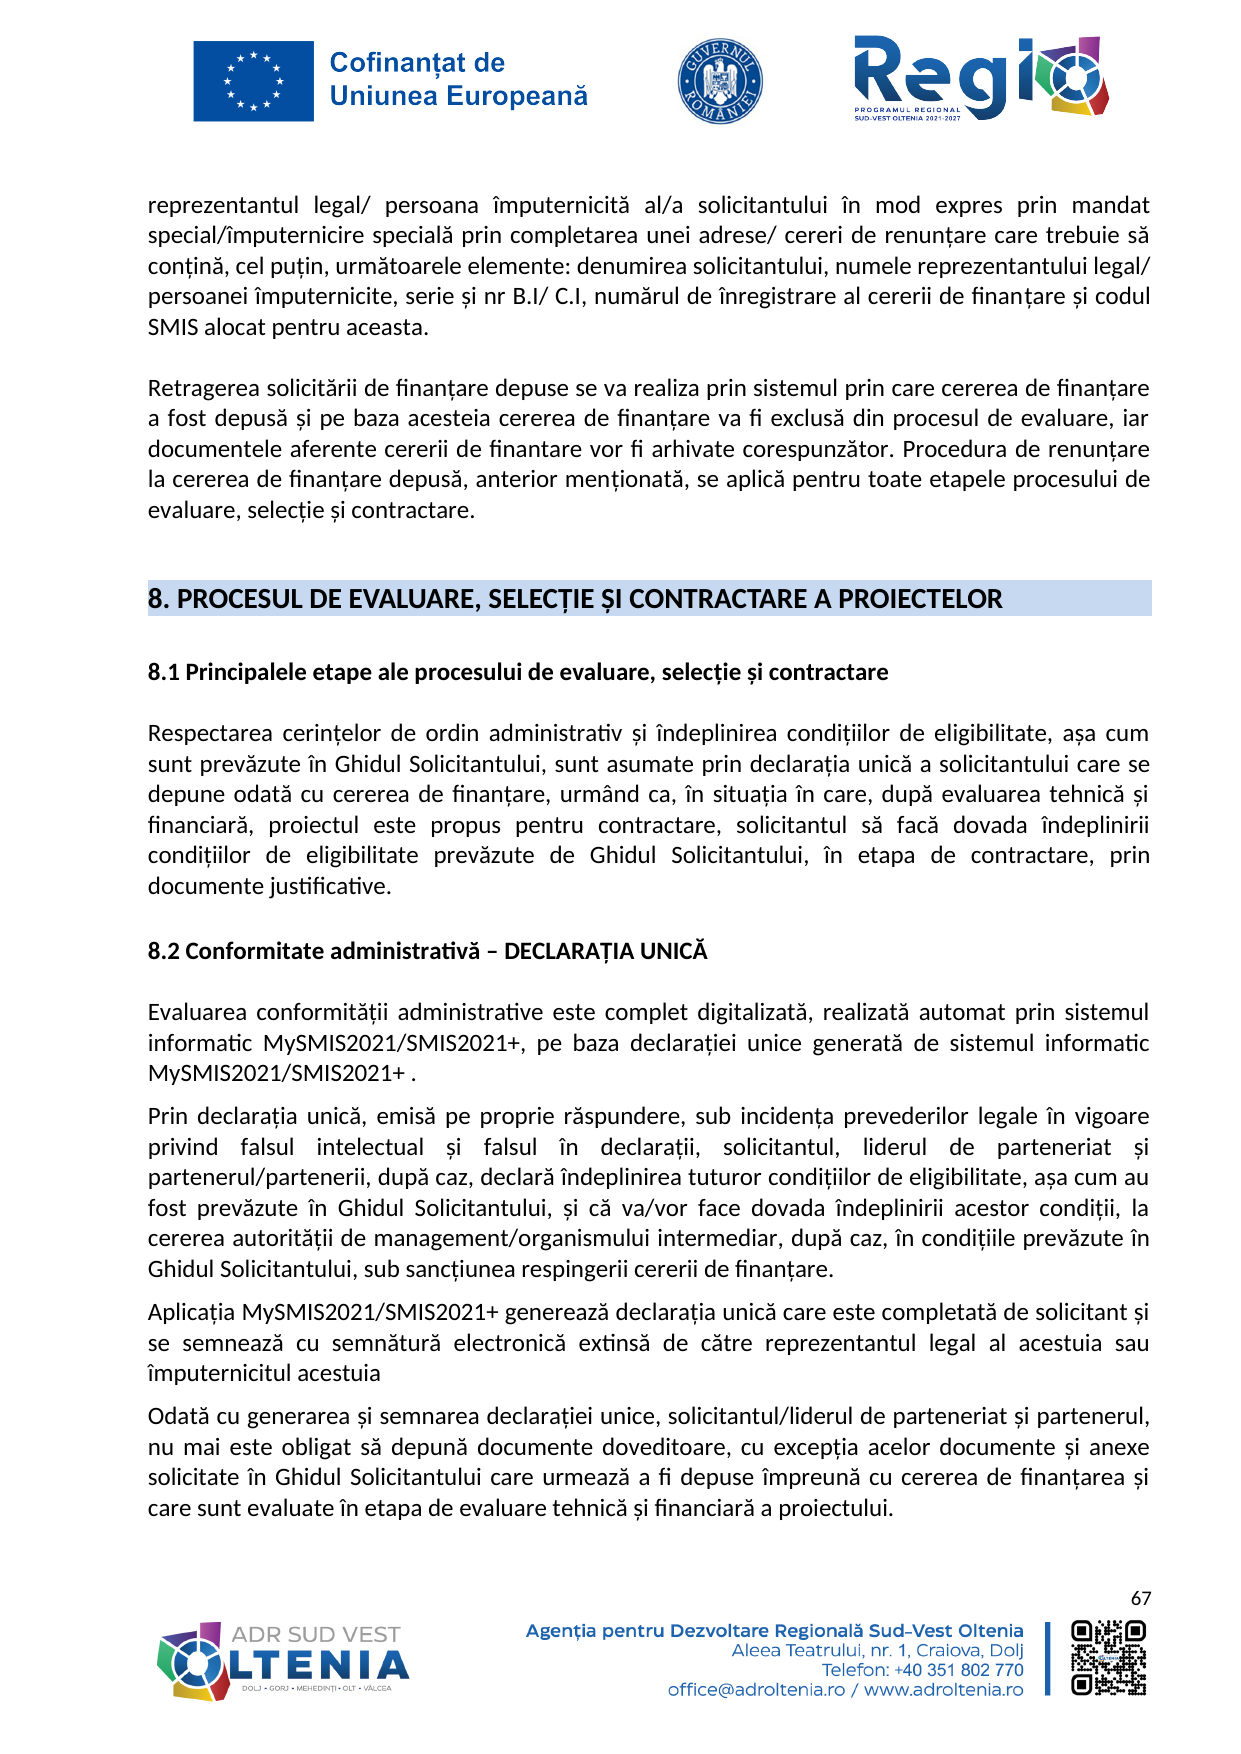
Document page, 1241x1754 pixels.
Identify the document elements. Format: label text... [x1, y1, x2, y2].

subtitle 8.2 Conformitate administrativă – DECLARAȚIA UNICĂ [148, 935, 1152, 966]
subtitle 8.1 Principalele etape ale procesului de evaluare, selecție și contractare [148, 657, 1152, 687]
text Prin declarația unică, emisă pe proprie răspundere, sub incidența prevederilor legale în vigoare privind falsul intelectual și falsul în declarații, solicitantul, liderul de parteneriat și partenerul/partenerii, după caz, declară îndeplinirea tuturor condițiilor de eligibilitate, așa cum au fost prevăzute în Ghidul Solicitantului, și că va/vor face dovada îndeplinirii acestor condiții, la cererea autorității de management/organismului intermediar, după caz, în condițiile prevăzute în Ghidul Solicitantului, sub sancțiunea respingerii cererii de finanțare. [148, 1101, 1152, 1284]
text Odată cu generarea și semnarea declarației unice, solicitantul/liderul de parteneriat și partenerul, nu mai este obligat să depună documente doveditoare, cu excepția acelor documente și anexe solicitate în Ghidul Solicitantului care urmează a fi depuse împreună cu cererea de finanțarea și care sunt evaluate în etapa de evaluare tehnică și financiară a proiectului. [148, 1400, 1152, 1522]
text Aplicația MySMIS2021/SMIS2021+ generează declarația unică care este completată de solicitant și se semnează cu semnătură electronică extinsă de către reprezentantul legal al acestuia sau împuternicitul acestuia [148, 1296, 1152, 1388]
text Retragerea solicitării de finanțare depuse se va realiza prin sistemul prin care cererea de finanțare a fost depusă și pe baza acesteia cererea de finanțare va fi exclusă din procesul de evaluare, iar documentele aferente cererii de finantare vor fi arhivate corespunzător. Procedura de renunțare la cererea de finanțare depusă, anterior menţionată, se aplică pentru toate etapele procesului de evaluare, selecție și contractare. [148, 372, 1152, 524]
picture [188, 36, 590, 125]
text Respectarea cerințelor de ordin administrativ și îndeplinirea condițiilor de eligibilitate, așa cum sunt prevăzute în Ghidul Solicitantului, sunt asumate prin declarația unică a solicitantului care se depune odată cu cererea de finanțare, urmând ca, în situația în care, după evaluarea tehnică și financiară, proiectul este propus pentru contractare, solicitantul să facă dovada îndeplinirii condițiilor de eligibilitate prevăzute de Ghidul Solicitantului, în etapa de contractare, prin documente justificative. [148, 718, 1152, 901]
text Evaluarea conformității administrative este complet digitalizată, realizată automat prin sistemul informatic MySMIS2021/SMIS2021+, pe baza declarației unice generată de sistemul informatic MySMIS2021/SMIS2021+ . [148, 996, 1152, 1088]
picture [852, 34, 1111, 124]
picture [674, 36, 768, 126]
picture [147, 1611, 1151, 1708]
subtitle 8. PROCESUL DE EVALUARE, SELECȚIE ȘI CONTRACTARE A PROIECTELOR [148, 580, 1152, 616]
